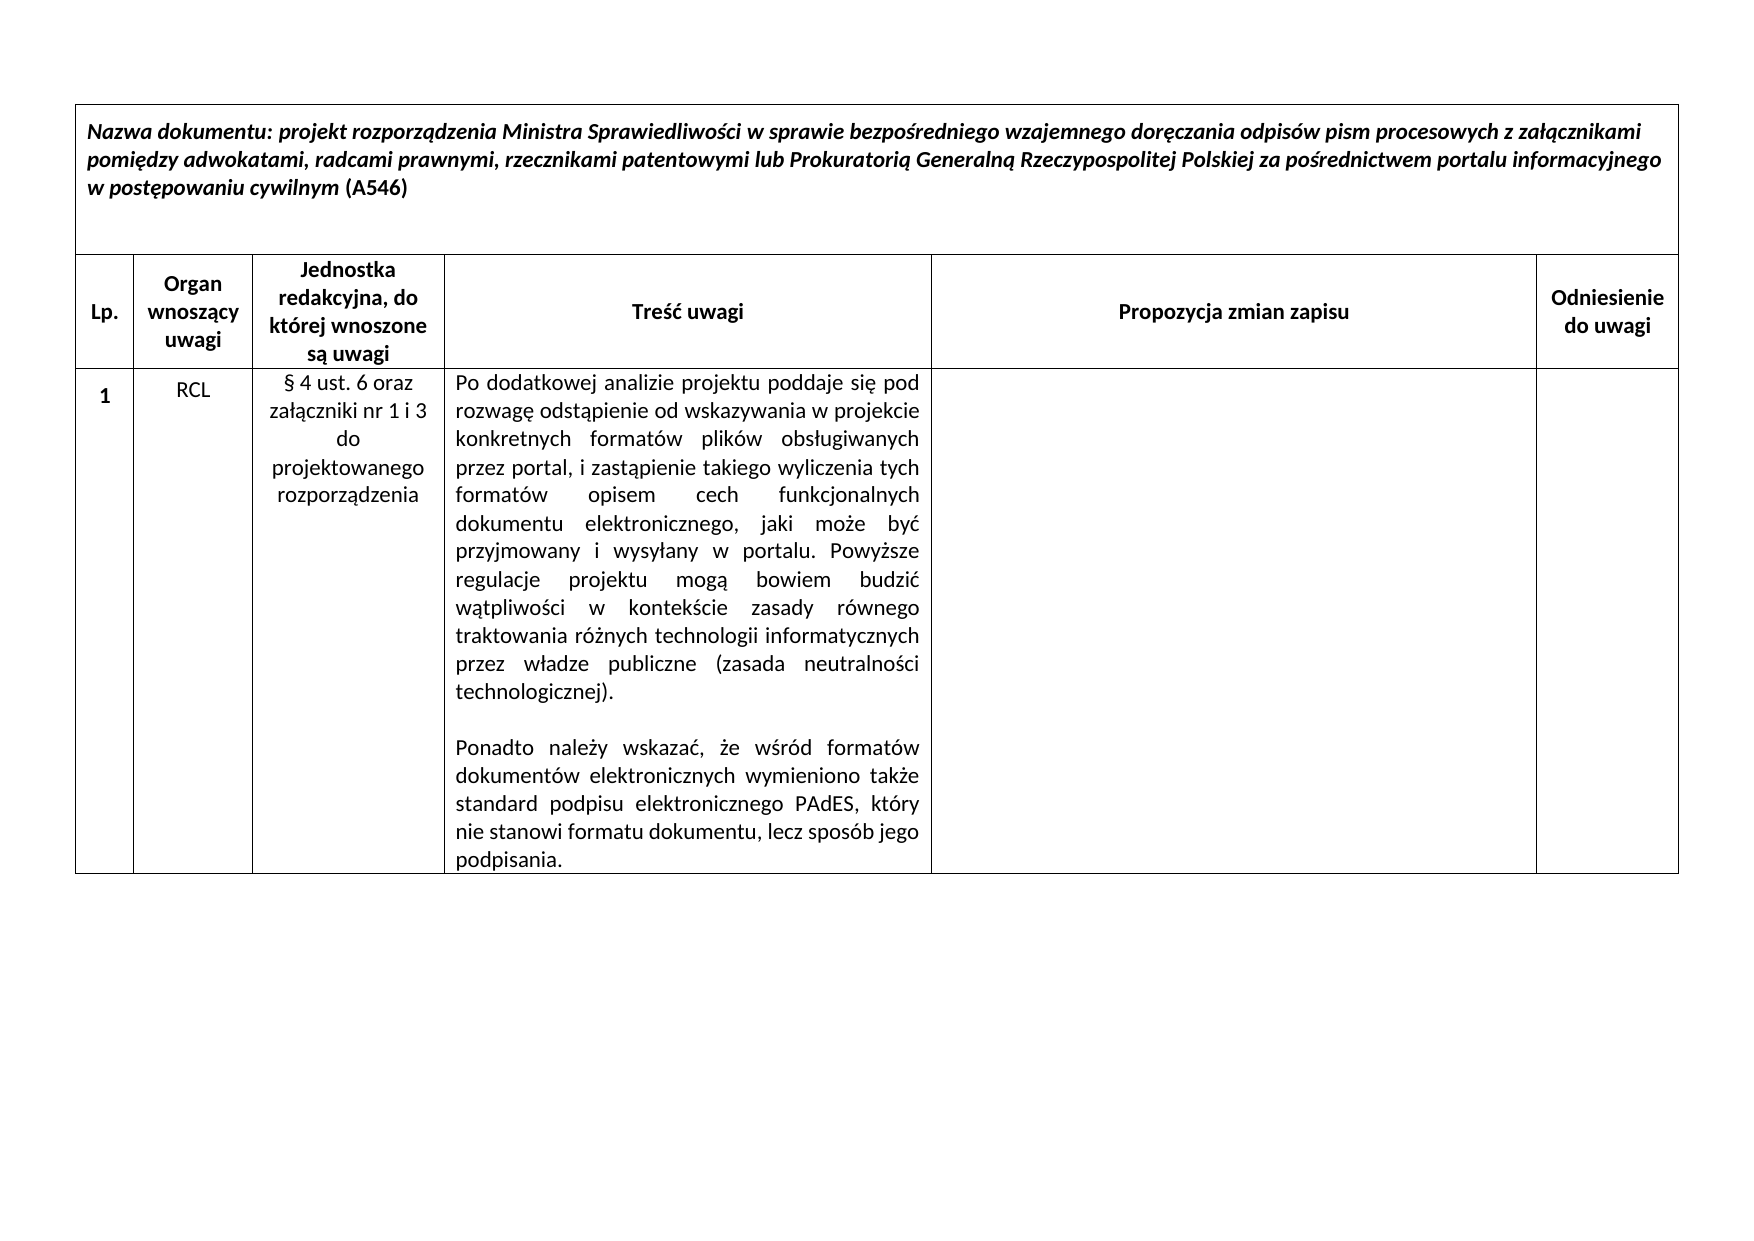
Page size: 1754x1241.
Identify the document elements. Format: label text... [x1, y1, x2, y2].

table_cell Organ wnoszący uwagi [134, 255, 252, 367]
table_header Nazwa dokumentu: projekt rozporządzenia Ministra Sprawiedliwości w sprawie bezpośredniego wzajemnego doręczania odpisów pism procesowych z załącznikami pomiędzy adwokatami, radcami prawnymi, rzecznikami patentowymi lub Prokuratorią Generalną Rzeczypospolitej Polskiej za pośrednictwem portalu informacyjnego w postępowaniu cywilnym (A546) [76, 105, 1678, 254]
table_cell 1 [76, 369, 133, 873]
table_cell Jednostka redakcyjna, do której wnoszone są uwagi [253, 255, 444, 367]
table_cell Lp. [76, 255, 133, 367]
table_cell Treść uwagi [445, 255, 931, 367]
table_cell Odniesienie do uwagi [1537, 255, 1678, 367]
table_cell § 4 ust. 6 oraz załączniki nr 1 i 3 do projektowanego rozporządzenia [253, 369, 444, 873]
table_cell [1537, 369, 1678, 873]
table_cell Propozycja zmian zapisu [932, 255, 1536, 367]
table_cell RCL [134, 369, 252, 873]
table_cell [932, 369, 1536, 873]
table_cell Po dodatkowej analizie projektu poddaje się pod rozwagę odstąpienie od wskazywania w projekcie konkretnych formatów plików obsługiwanych przez portal, i zastąpienie takiego wyliczenia tych formatów opisem cech funkcjonalnych dokumentu elektronicznego, jaki może być przyjmowany i wysyłany w portalu. Powyższe regulacje projektu mogą bowiem budzić wątpliwości w kontekście zasady równego traktowania różnych technologii informatycznych przez władze publiczne (zasada neutralności technologicznej). Ponadto należy wskazać, że wśród formatów dokumentów elektronicznych wymieniono także standard podpisu elektronicznego PAdES, który nie stanowi formatu dokumentu, lecz sposób jego podpisania. [445, 369, 931, 873]
